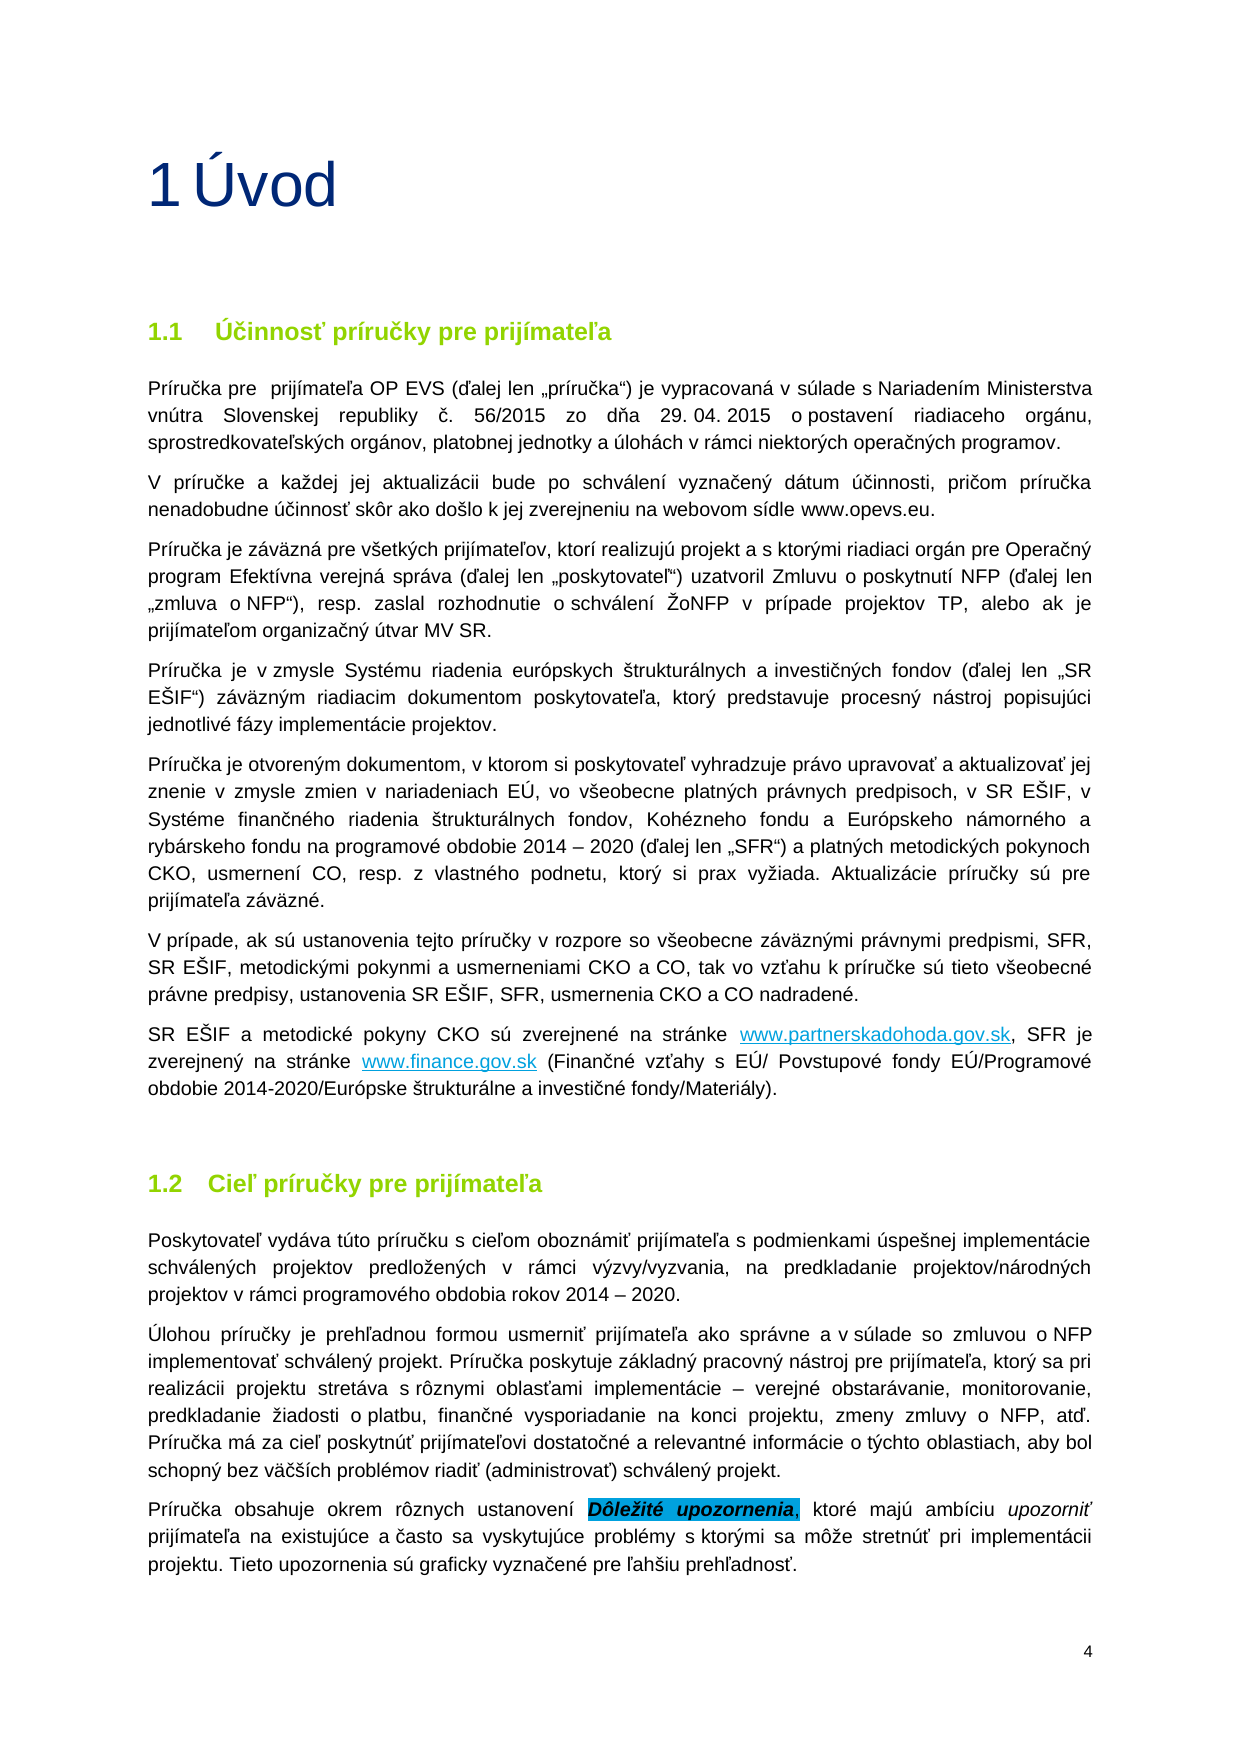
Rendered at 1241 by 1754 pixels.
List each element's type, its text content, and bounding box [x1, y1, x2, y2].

text Príručka pre prijímateľa OP EVS (ďalej len „príručka“) je vypracovaná v súlade s Nariadením Ministerstva vnútra Slovenskej republiky č. 56/2015 zo dňa 29. 04. 2015 o postavení riadiaceho orgánu, sprostredkovateľských orgánov, platobnej jednotky a úlohách v rámci niektorých operačných programov. [148, 377, 1092, 454]
subtitle Cieľ príručky pre prijímateľa [148, 1169, 1092, 1198]
text Príručka obsahuje okrem rôznych ustanovení Dôležité upozornenia, ktoré majú ambíciu upozorniť prijímateľa na existujúce a často sa vyskytujúce problémy s ktorými sa môže stretnúť pri implementácii projektu. Tieto upozornenia sú graficky vyznačené pre ľahšiu prehľadnosť. [148, 1498, 1092, 1575]
text Príručka je otvoreným dokumentom, v ktorom si poskytovateľ vyhradzuje právo upravovať a aktualizovať jej znenie v zmysle zmien v nariadeniach EÚ, vo všeobecne platných právnych predpisoch, v SR EŠIF, v Systéme finančného riadenia štrukturálnych fondov, Kohézneho fondu a Európskeho námorného a rybárskeho fondu na programové obdobie 2014 – 2020 (ďalej len „SFR“) a platných metodických pokynoch CKO, usmernení CO, resp. z vlastného podnetu, ktorý si prax vyžiada. Aktualizácie príručky sú pre prijímateľa záväzné. [148, 753, 1092, 912]
text Príručka je záväzná pre všetkých prijímateľov, ktorí realizujú projekt a s ktorými riadiaci orgán pre Operačný program Efektívna verejná správa (ďalej len „poskytovateľ“) uzatvoril Zmluvu o poskytnutí NFP (ďalej len „zmluva o NFP“), resp. zaslal rozhodnutie o schválení ŽoNFP v prípade projektov TP, alebo ak je prijímateľom organizačný útvar MV SR. [148, 538, 1092, 642]
subtitle Účinnosť príručky pre prijímateľa [148, 317, 1092, 346]
text Úlohou príručky je prehľadnou formou usmerniť prijímateľa ako správne a v súlade so zmluvou o NFP implementovať schválený projekt. Príručka poskytuje základný pracovný nástroj pre prijímateľa, ktorý sa pri realizácii projektu stretáva s rôznymi oblasťami implementácie – verejné obstarávanie, monitorovanie, predkladanie žiadosti o platbu, finančné vysporiadanie na konci projektu, zmeny zmluvy o NFP, atď. Príručka má za cieľ poskytnúť prijímateľovi dostatočné a relevantné informácie o týchto oblastiach, aby bol schopný bez väčších problémov riadiť (administrovať) schválený projekt. [148, 1322, 1092, 1481]
text Poskytovateľ vydáva túto príručku s cieľom oboznámiť prijímateľa s podmienkami úspešnej implementácie schválených projektov predložených v rámci výzvy/vyzvania, na predkladanie projektov/národných projektov v rámci programového obdobia rokov 2014 – 2020. [148, 1228, 1092, 1306]
text V príručke a každej jej aktualizácii bude po schválení vyznačený dátum účinnosti, pričom príručka nenadobudne účinnosť skôr ako došlo k jej zverejneniu na webovom sídle www.opevs.eu. [148, 471, 1092, 521]
text Príručka je v zmysle Systému riadenia európskych štrukturálnych a investičných fondov (ďalej len „SR EŠIF“) záväzným riadiacim dokumentom poskytovateľa, ktorý predstavuje procesný nástroj popisujúci jednotlivé fázy implementácie projektov. [148, 659, 1092, 736]
subtitle Úvod [148, 148, 1092, 219]
text SR EŠIF a metodické pokyny CKO sú zverejnené na stránke www.partnerskadohoda.gov.sk, SFR je zverejnený na stránke www.finance.gov.sk (Finančné vzťahy s EÚ/ Povstupové fondy EÚ/Programové obdobie 2014-2020/Európske štrukturálne a investičné fondy/Materiály). [148, 1023, 1092, 1100]
text V prípade, ak sú ustanovenia tejto príručky v rozpore so všeobecne záväznými právnymi predpismi, SFR, SR EŠIF, metodickými pokynmi a usmerneniami CKO a CO, tak vo vzťahu k príručke sú tieto všeobecné právne predpisy, ustanovenia SR EŠIF, SFR, usmernenia CKO a CO nadradené. [148, 929, 1092, 1006]
